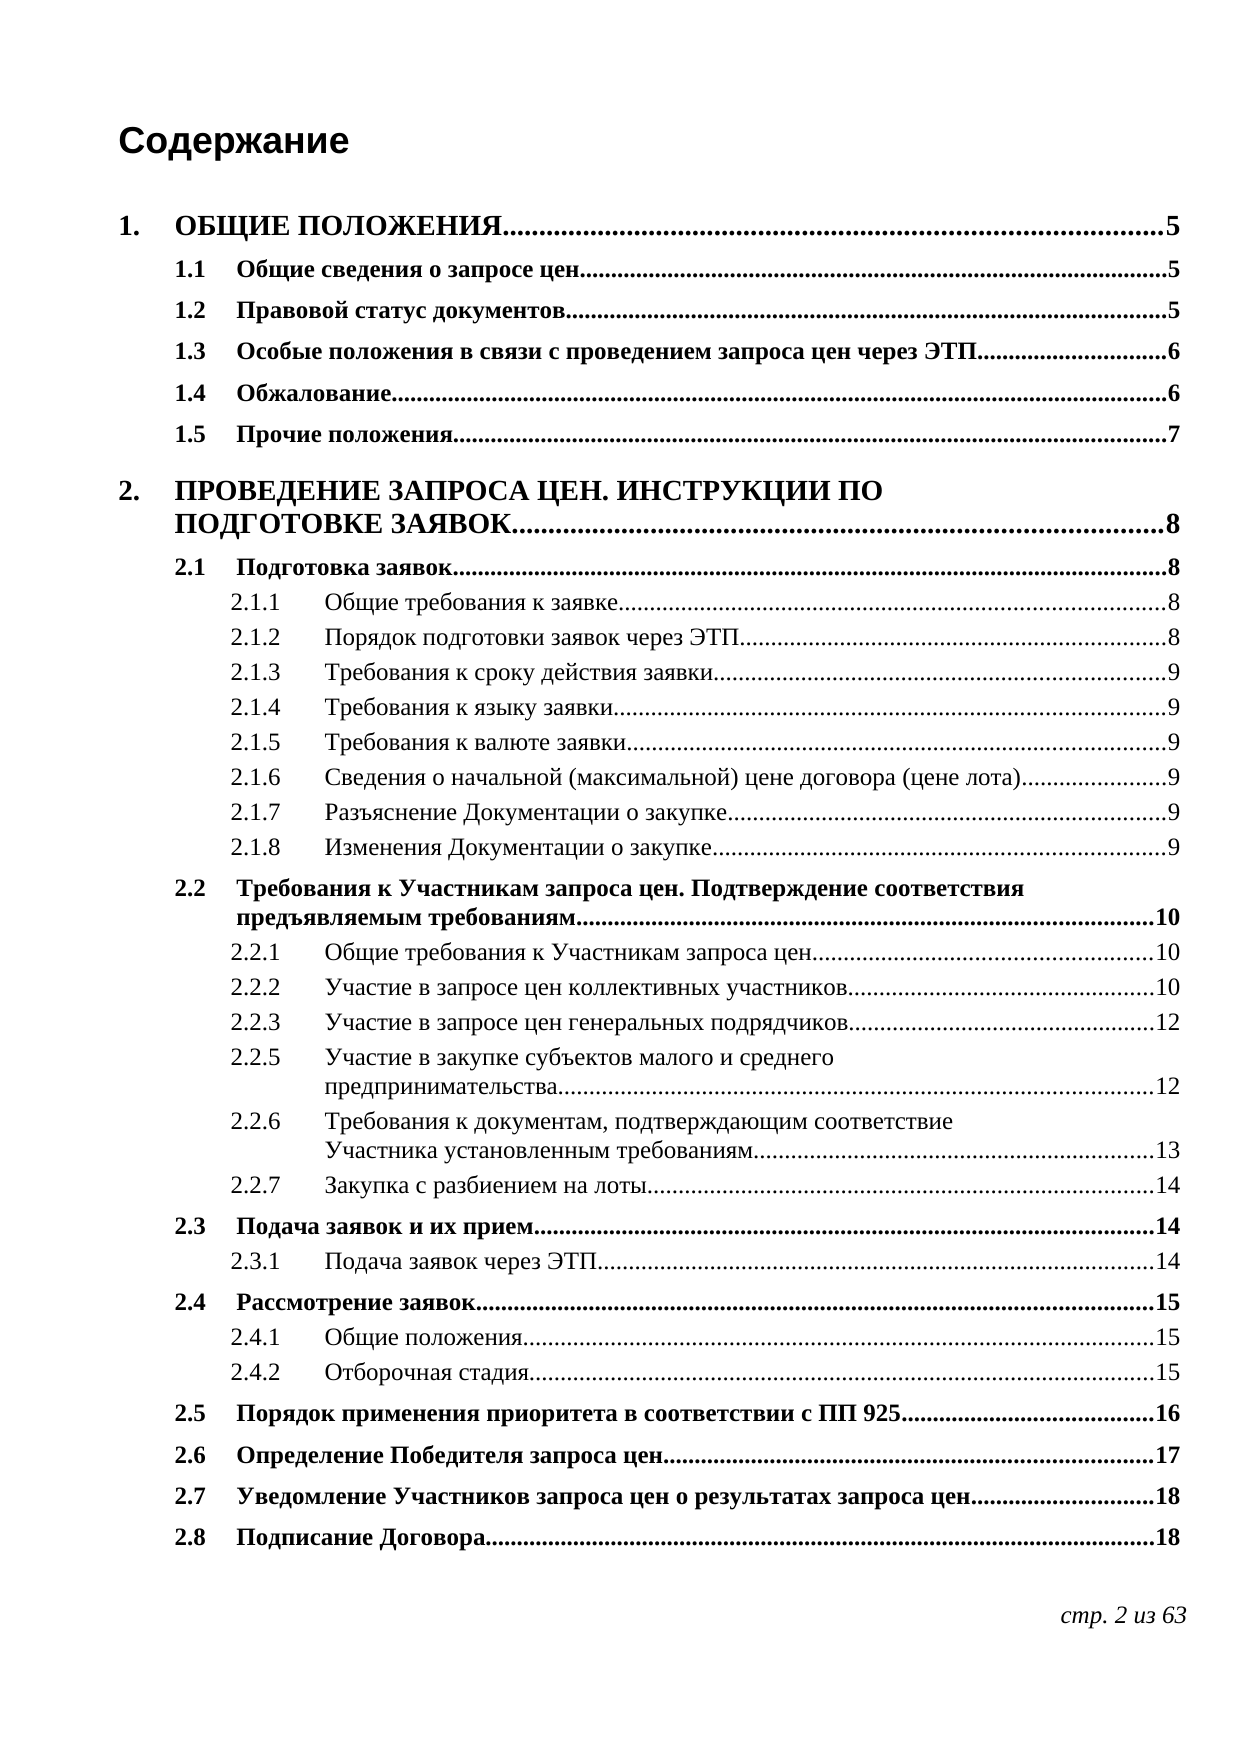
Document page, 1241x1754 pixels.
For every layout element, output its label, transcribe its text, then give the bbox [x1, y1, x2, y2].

text 2.4.2 Отборочная стадия 15 [230, 1357, 1063, 1386]
text 1.5 Прочие положения 7 [174, 419, 1093, 448]
text 2.1.3 Требования к сроку действия заявки 9 [230, 657, 1063, 686]
text 2.1.7 Разъяснение Документации о закупке 9 [230, 797, 1063, 826]
text 2.1.8 Изменения Документации о закупке 9 [230, 832, 1063, 861]
text 1.1 Общие сведения о запросе цен 5 [174, 254, 1093, 283]
text 2.1.4 Требования к языку заявки 9 [230, 692, 1063, 721]
text 2.4 Рассмотрение заявок 15 [174, 1287, 1093, 1316]
text 2.4.1 Общие положения 15 [230, 1322, 1063, 1351]
text 2.2.6 Требования к документам, подтверждающим соответствие Участника установленным требованиям 13 [230, 1106, 1063, 1163]
text 2.8 Подписание Договора 18 [174, 1522, 1093, 1551]
text 2.2.2 Участие в запросе цен коллективных участников 10 [230, 972, 1063, 1001]
text 2.3 Подача заявок и их прием 14 [174, 1211, 1093, 1240]
text 2.1.5 Требования к валюте заявки 9 [230, 727, 1063, 756]
text 2. Проведение запроса цен. Инструкции по подготовке заявок 8 [118, 473, 1063, 540]
text 2.1.2 Порядок подготовки заявок через ЭТП 8 [230, 622, 1063, 651]
text 2.2.3 Участие в запросе цен генеральных подрядчиков 12 [230, 1007, 1063, 1036]
text 2.5 Порядок применения приоритета в соответствии с ПП 925 16 [174, 1398, 1093, 1427]
text 2.3.1 Подача заявок через ЭТП 14 [230, 1246, 1063, 1275]
text 1. Общие положения 5 [118, 208, 1063, 241]
text 1.3 Особые положения в связи с проведением запроса цен через ЭТП 6 [174, 336, 1093, 365]
text 2.2 Требования к Участникам запроса цен. Подтверждение соответствия предъявляемым требованиям 10 [174, 873, 1093, 931]
text 2.6 Определение Победителя запроса цен 17 [174, 1440, 1093, 1468]
text 1.4 Обжалование 6 [174, 378, 1093, 406]
text 2.2.7 Закупка с разбиением на лоты 14 [230, 1170, 1063, 1198]
text 1.2 Правовой статус документов 5 [174, 295, 1093, 324]
text 2.1 Подготовка заявок 8 [174, 552, 1093, 581]
text 2.1.1 Общие требования к заявке 8 [230, 587, 1063, 616]
text Содержание [118, 118, 1181, 161]
text 2.1.6 Сведения о начальной (максимальной) цене договора (цене лота) 9 [230, 762, 1063, 791]
text 2.2.5 Участие в закупке субъектов малого и среднего предпринимательства 12 [230, 1042, 1063, 1100]
text 2.7 Уведомление Участников запроса цен о результатах запроса цен 18 [174, 1481, 1093, 1510]
text 2.2.1 Общие требования к Участникам запроса цен 10 [230, 937, 1063, 966]
